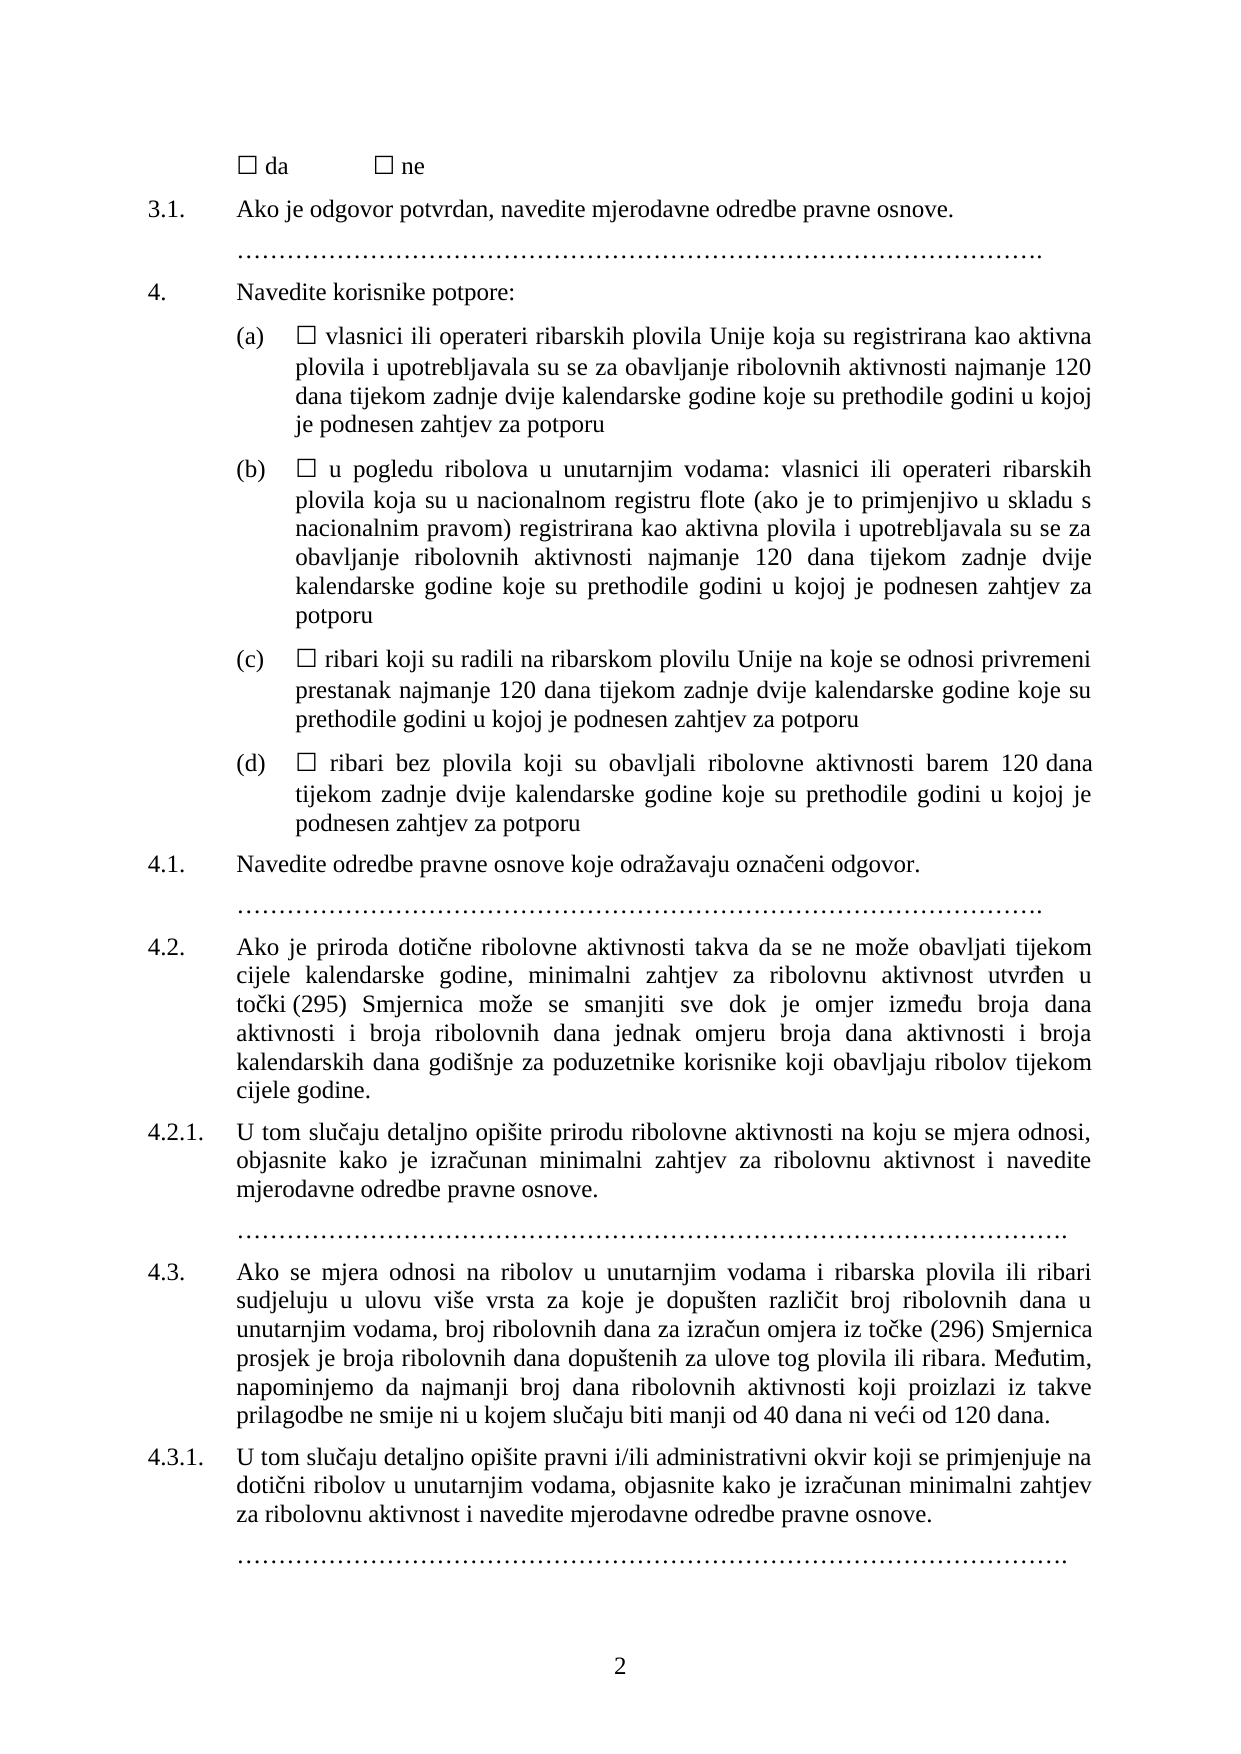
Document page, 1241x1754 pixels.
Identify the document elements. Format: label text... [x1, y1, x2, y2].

text 4.2.1. U tom slučaju detaljno opišite prirodu ribolovne aktivnosti na koju se mjera odnosi, objasnite kako je izračunan minimalni zahtjev za ribolovnu aktivnost i navedite mjerodavne odredbe pravne osnove. [148, 1117, 1093, 1203]
text 4.3. Ako se mjera odnosi na ribolov u unutarnjim vodama i ribarska plovila ili ribari sudjeluju u ulovu više vrsta za koje je dopušten različit broj ribolovnih dana u unutarnjim vodama, broj ribolovnih dana za izračun omjera iz točke (296) Smjernica prosjek je broja ribolovnih dana dopuštenih za ulove tog plovila ili ribara. Međutim, napominjemo da najmanji broj dana ribolovnih aktivnosti koji proizlazi iz takve prilagodbe ne smije ni u kojem slučaju biti manji od 40 dana ni veći od 120 dana. [148, 1257, 1093, 1429]
text 4.2. Ako je priroda dotične ribolovne aktivnosti takva da se ne može obavljati tijekom cijele kalendarske godine, minimalni zahtjev za ribolovnu aktivnost utvrđen u točki (295) Smjernica može se smanjiti sve dok je omjer između broja dana aktivnosti i broja ribolovnih dana jednak omjeru broja dana aktivnosti i broja kalendarskih dana godišnje za poduzetnike korisnike koji obavljaju ribolov tijekom cijele godine. [148, 932, 1093, 1104]
text 3.1. Ako je odgovor potvrdan, navedite mjerodavne odredbe pravne osnove. [148, 194, 1093, 223]
text ………………………………………………………………………………………. [236, 1215, 1093, 1244]
text ……………………………………………………………………………………. [236, 235, 1093, 264]
text 4. Navedite korisnike potpore: [148, 277, 1093, 305]
text ……………………………………………………………………………………. [236, 890, 1093, 919]
text (d) ribari bez plovila koji su obavljali ribolovne aktivnosti barem 120 dana tijekom zadnje dvije kalendarske godine koje su prethodile godini u kojoj je podnesen zahtjev za potporu [236, 745, 1093, 837]
text 4.1. Navedite odredbe pravne osnove koje odražavaju označeni odgovor. [148, 849, 1093, 878]
text (b) u pogledu ribolova u unutarnjim vodama: vlasnici ili operateri ribarskih plovila koja su u nacionalnom registru flote (ako je to primjenjivo u skladu s nacionalnim pravom) registrirana kao aktivna plovila i upotrebljavala su se za obavljanje ribolovnih aktivnosti najmanje 120 dana tijekom zadnje dvije kalendarske godine koje su prethodile godini u kojoj je podnesen zahtjev za potporu [236, 451, 1093, 628]
text da ne [236, 148, 1093, 182]
text (c) ribari koji su radili na ribarskom plovilu Unije na koje se odnosi privremeni prestanak najmanje 120 dana tijekom zadnje dvije kalendarske godine koje su prethodile godini u kojoj je podnesen zahtjev za potporu [236, 641, 1093, 733]
text 4.3.1. U tom slučaju detaljno opišite pravni i/ili administrativni okvir koji se primjenjuje na dotični ribolov u unutarnjim vodama, objasnite kako je izračunan minimalni zahtjev za ribolovnu aktivnost i navedite mjerodavne odredbe pravne osnove. [148, 1442, 1093, 1528]
text (a) vlasnici ili operateri ribarskih plovila Unije koja su registrirana kao aktivna plovila i upotrebljavala su se za obavljanje ribolovnih aktivnosti najmanje 120 dana tijekom zadnje dvije kalendarske godine koje su prethodile godini u kojoj je podnesen zahtjev za potporu [236, 318, 1093, 438]
text ………………………………………………………………………………………. [236, 1540, 1093, 1569]
